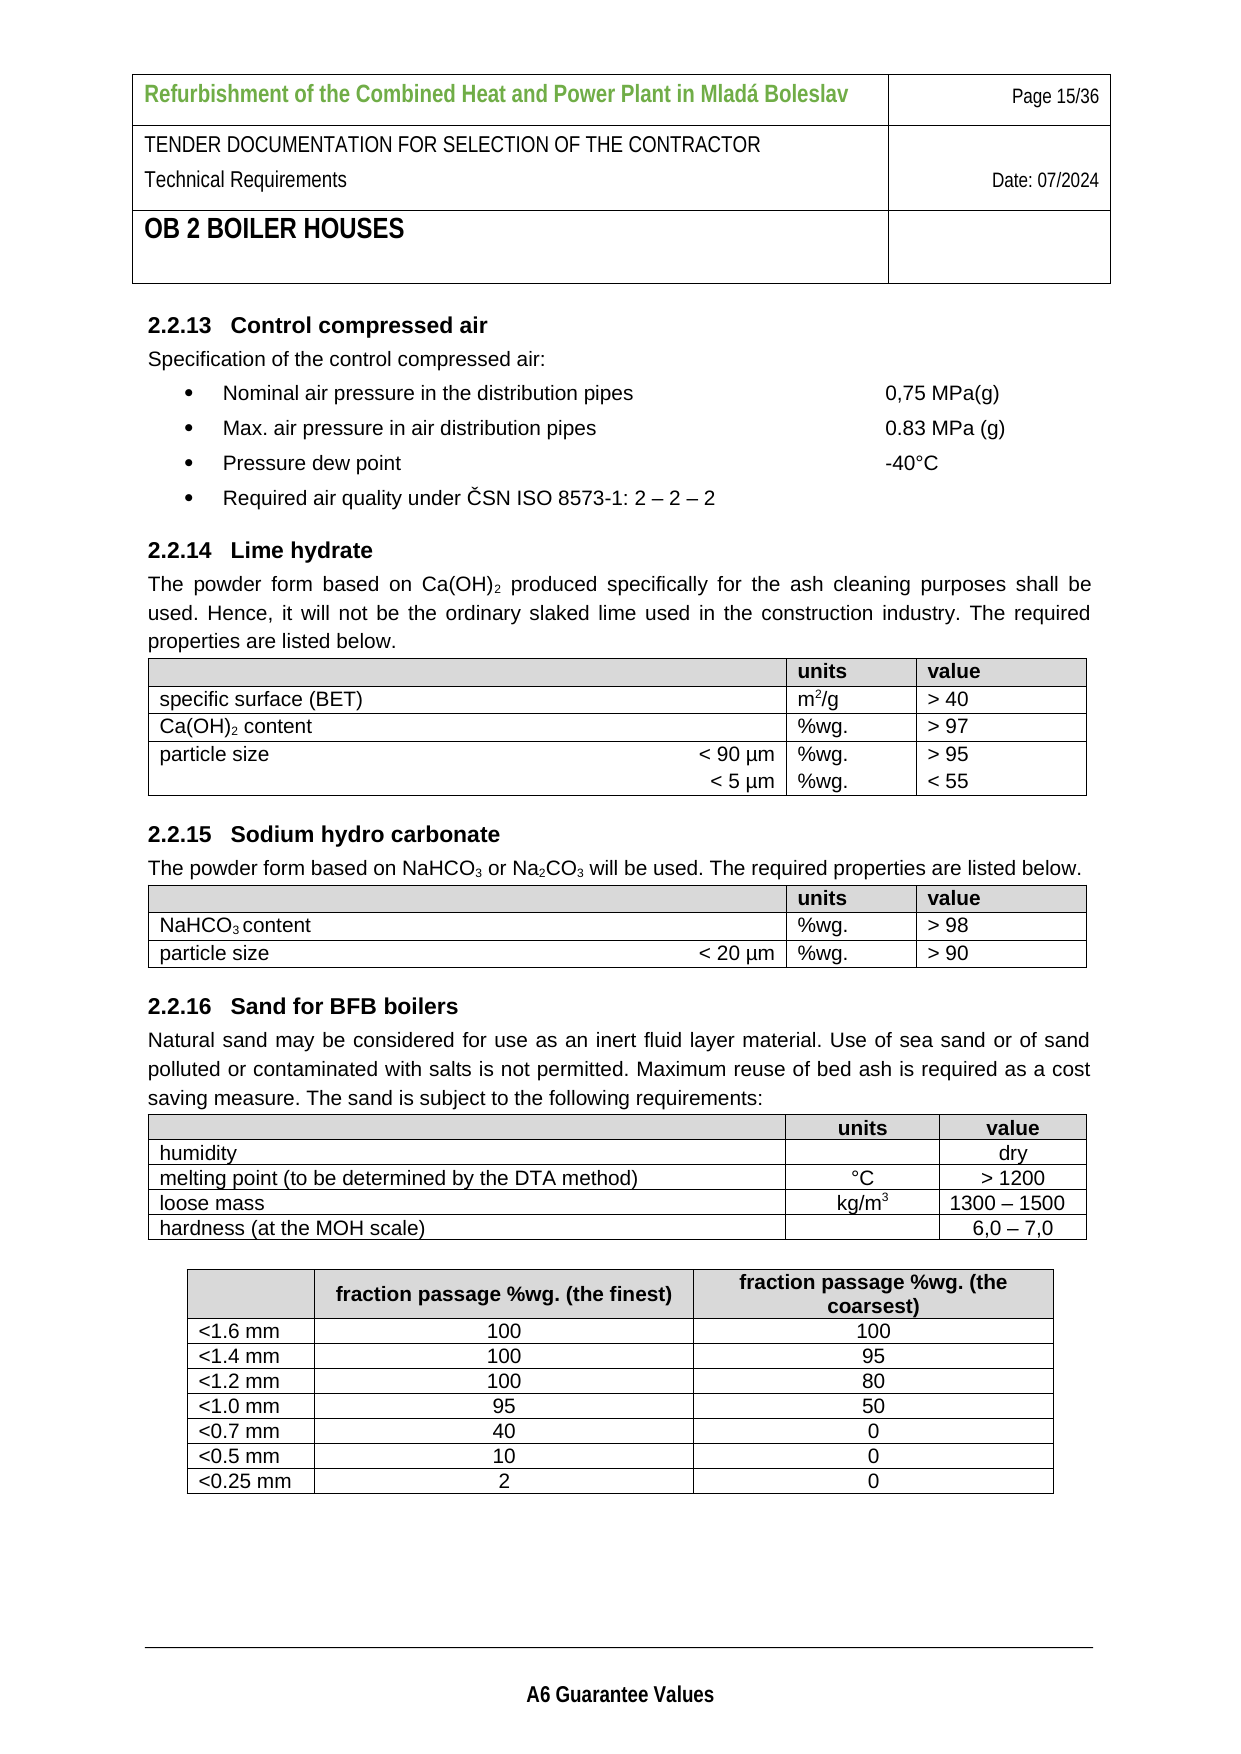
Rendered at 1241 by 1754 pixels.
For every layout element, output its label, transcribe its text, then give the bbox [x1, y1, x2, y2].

table_header value [917, 886, 1086, 912]
table_cell [786, 1215, 939, 1239]
table_cell 6,0 – 7,0 [940, 1215, 1086, 1239]
table_header [149, 886, 786, 912]
table_cell 100 [315, 1369, 693, 1393]
table_header fraction passage %wg. (the finest) [315, 1270, 693, 1318]
table_cell 100 [315, 1344, 693, 1368]
table_cell 80 [694, 1369, 1053, 1393]
table_cell <1.0 mm [188, 1394, 314, 1418]
table_cell 1300 – 1500 [940, 1190, 1086, 1214]
table_header fraction passage %wg. (the coarsest) [694, 1270, 1053, 1318]
table_cell 95 [694, 1344, 1053, 1368]
text The powder form based on Ca(OH)2 produced specifically for the ash cleaning purposes shall be used. Hence, it will not be the ordinary slaked lime used in the construction industry. The required properties are listed below. [148, 572, 1093, 653]
table_cell %wg. [787, 769, 916, 795]
table_header value [940, 1115, 1086, 1139]
table_cell 95 [315, 1394, 693, 1418]
table_header [149, 659, 786, 686]
table_cell kg/m3 [786, 1190, 939, 1214]
table_header [188, 1270, 314, 1318]
table_cell melting point (to be determined by the DTA method) [149, 1165, 785, 1189]
table_cell [786, 1140, 939, 1164]
table_cell <0.25 mm [188, 1469, 314, 1493]
table_cell dry [940, 1140, 1086, 1164]
table_cell < 90 µm [467, 742, 786, 768]
table_cell <1.6 mm [188, 1319, 314, 1343]
table_cell Ca(OH)2 content [149, 714, 786, 741]
table_cell < 5 µm [149, 769, 786, 795]
text Specification of the control compressed air: [148, 347, 1093, 371]
table_cell <1.4 mm [188, 1344, 314, 1368]
text The powder form based on NaHCO3 or Na2CO3 will be used. The required properties are listed below. [148, 856, 1093, 880]
table_cell %wg. [787, 714, 916, 741]
table_cell NaHCO3 content [149, 913, 786, 940]
table_cell 0 [694, 1469, 1053, 1493]
table_cell m2/g [787, 687, 916, 713]
table_cell %wg. [787, 742, 916, 768]
list Sodium hydro carbonate [148, 821, 1093, 847]
table_header value [917, 659, 1086, 686]
table_cell loose mass [149, 1190, 785, 1214]
table_cell 0 [694, 1419, 1053, 1443]
table_cell 0 [694, 1444, 1053, 1468]
table_cell < 20 µm [467, 941, 786, 967]
table_cell > 95 [917, 742, 1086, 768]
table_cell 10 [315, 1444, 693, 1468]
text Natural sand may be considered for use as an inert fluid layer material. Use of sea sand or of sand polluted or contaminated with salts is not permitted. Maximum reuse of bed ash is required as a cost saving measure. The sand is subject to the following requirements: [148, 1028, 1093, 1109]
table_cell > 90 [917, 941, 1086, 967]
table_cell <1.2 mm [188, 1369, 314, 1393]
list Required air quality under ČSN ISO 8573-1: 2 – 2 – 2 [185, 486, 1093, 510]
table_cell 50 [694, 1394, 1053, 1418]
table_cell > 1200 [940, 1165, 1086, 1189]
table_cell 100 [694, 1319, 1053, 1343]
table_cell %wg. [787, 941, 916, 967]
table_cell humidity [149, 1140, 785, 1164]
list Nominal air pressure in the distribution pipes 0,75 MPa(g) [185, 381, 1093, 405]
table_cell specific surface (BET) [149, 687, 786, 713]
table_cell < 55 [917, 769, 1086, 795]
table_header units [787, 886, 916, 912]
table_cell %wg. [787, 913, 916, 940]
table_cell 2 [315, 1469, 693, 1493]
table_cell <0.7 mm [188, 1419, 314, 1443]
table_header units [786, 1115, 939, 1139]
table_header units [787, 659, 916, 686]
table_cell °C [786, 1165, 939, 1189]
table_cell > 40 [917, 687, 1086, 713]
table_cell > 98 [917, 913, 1086, 940]
table_cell particle size [149, 742, 467, 768]
list Pressure dew point -40°C [185, 451, 1093, 475]
list Control compressed air [148, 312, 1093, 338]
table_cell hardness (at the MOH scale) [149, 1215, 785, 1239]
table_cell particle size [149, 941, 467, 967]
list Max. air pressure in air distribution pipes 0.83 MPa (g) [185, 416, 1093, 440]
table_cell 40 [315, 1419, 693, 1443]
table_cell 100 [315, 1319, 693, 1343]
table_cell <0.5 mm [188, 1444, 314, 1468]
table_header [149, 1115, 785, 1139]
list Sand for BFB boilers [148, 993, 1093, 1020]
list Lime hydrate [148, 537, 1093, 563]
table_cell > 97 [917, 714, 1086, 741]
